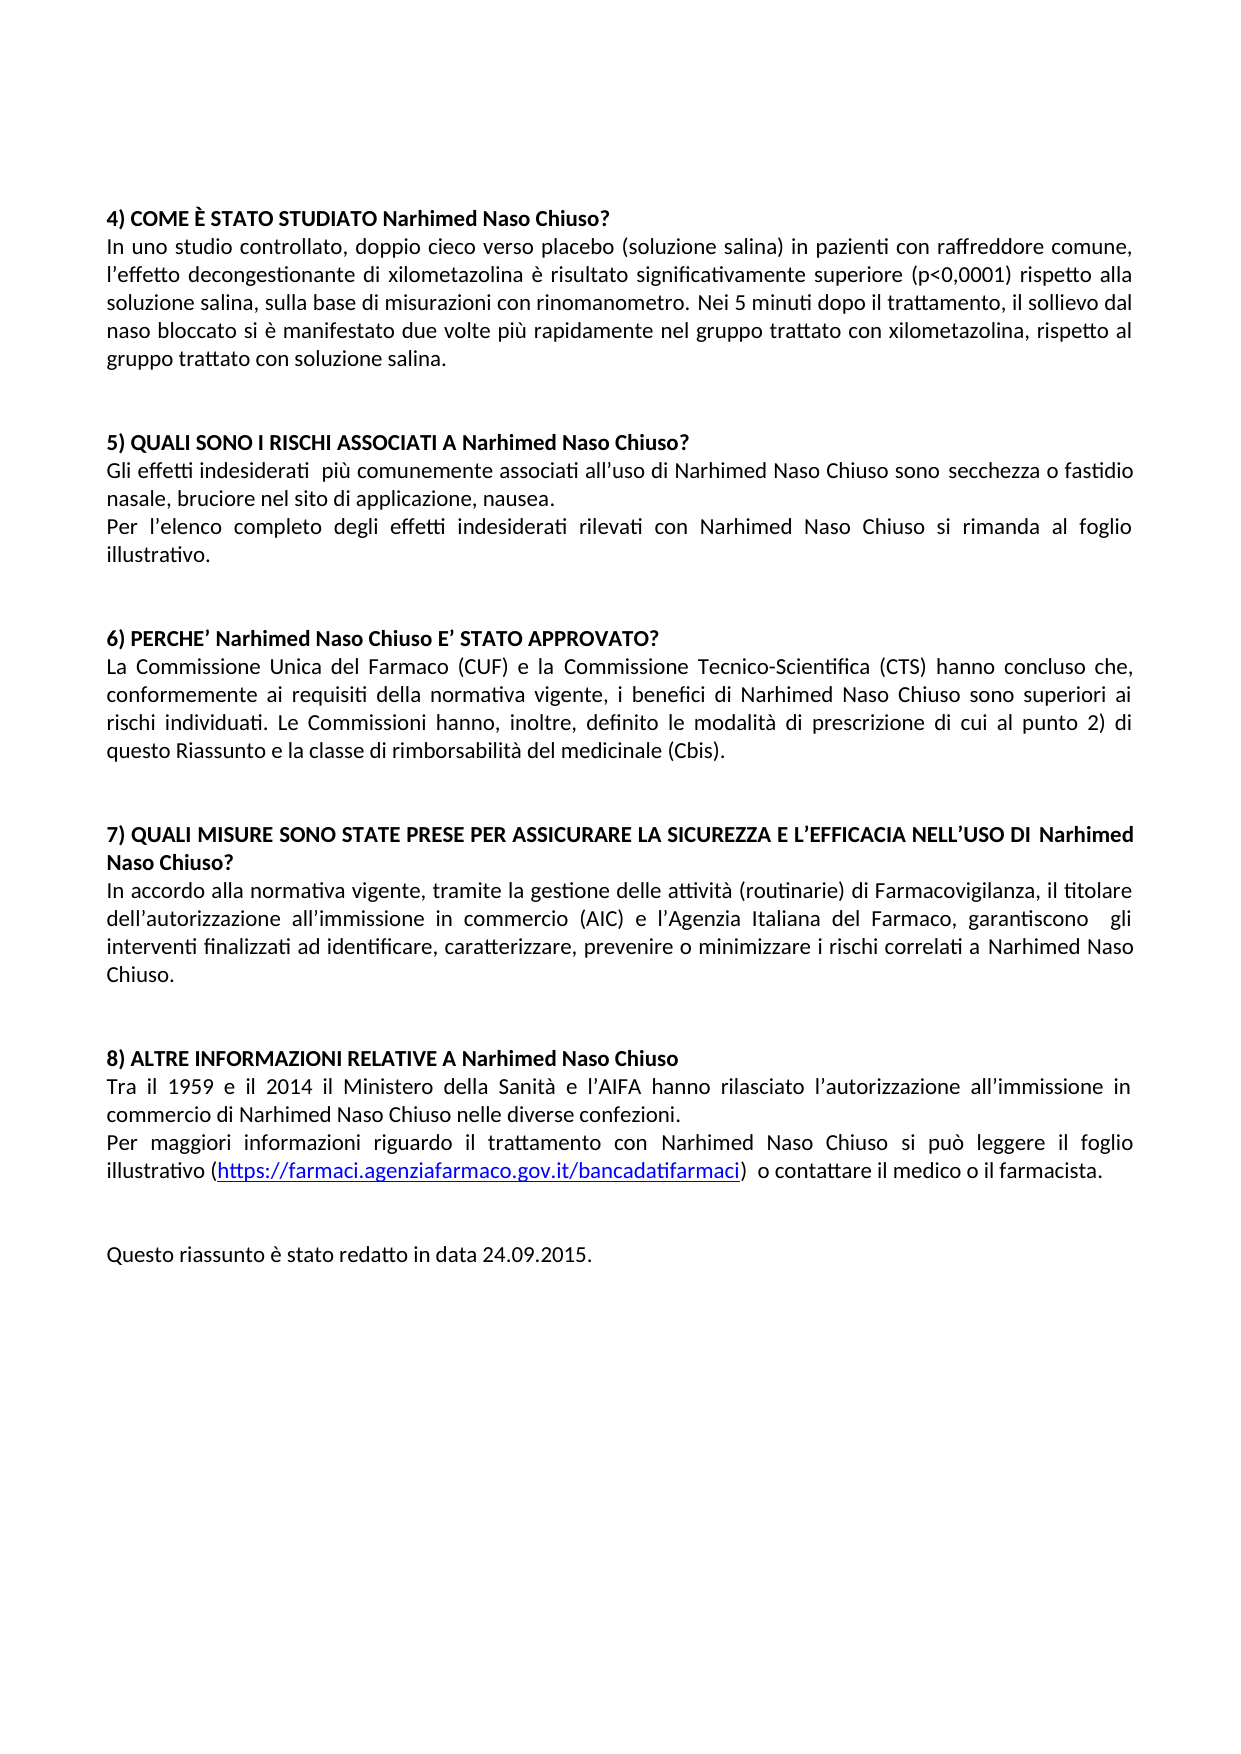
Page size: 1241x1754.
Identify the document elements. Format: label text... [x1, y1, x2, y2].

text 6) PERCHE’ Narhimed Naso Chiuso E’ STATO APPROVATO? [106, 624, 1134, 652]
text Per maggiori informazioni riguardo il trattamento con Narhimed Naso Chiuso si può leggere il foglio illustrativo (https://farmaci.agenziafarmaco.gov.it/bancadatifarmaci) o contattare il medico o il farmacista. [106, 1128, 1134, 1184]
text 7) QUALI MISURE SONO STATE PRESE PER ASSICURARE LA SICUREZZA E L’EFFICACIA NELL’USO DI Narhimed Naso Chiuso? [106, 820, 1134, 876]
text Per l’elenco completo degli effetti indesiderati rilevati con Narhimed Naso Chiuso si rimanda al foglio illustrativo. [106, 512, 1134, 568]
text La Commissione Unica del Farmaco (CUF) e la Commissione Tecnico-Scientifica (CTS) hanno concluso che, conformemente ai requisiti della normativa vigente, i benefici di Narhimed Naso Chiuso sono superiori ai rischi individuati. Le Commissioni hanno, inoltre, definito le modalità di prescrizione di cui al punto 2) di questo Riassunto e la classe di rimborsabilità del medicinale (Cbis). [106, 652, 1134, 764]
text In uno studio controllato, doppio cieco verso placebo (soluzione salina) in pazienti con raffreddore comune, l’effetto decongestionante di xilometazolina è risultato significativamente superiore (p<0,0001) rispetto alla soluzione salina, sulla base di misurazioni con rinomanometro. Nei 5 minuti dopo il trattamento, il sollievo dal naso bloccato si è manifestato due volte più rapidamente nel gruppo trattato con xilometazolina, rispetto al gruppo trattato con soluzione salina. [106, 232, 1134, 372]
text 5) QUALI SONO I RISCHI ASSOCIATI A Narhimed Naso Chiuso? [106, 428, 1134, 456]
text In accordo alla normativa vigente, tramite la gestione delle attività (routinarie) di Farmacovigilanza, il titolare dell’autorizzazione all’immissione in commercio (AIC) e l’Agenzia Italiana del Farmaco, garantiscono gli interventi finalizzati ad identificare, caratterizzare, prevenire o minimizzare i rischi correlati a Narhimed Naso Chiuso. [106, 876, 1134, 988]
text Questo riassunto è stato redatto in data 24.09.2015. [106, 1241, 1134, 1268]
text Gli effetti indesiderati più comunemente associati all’uso di Narhimed Naso Chiuso sono secchezza o fastidio nasale, bruciore nel sito di applicazione, nausea. [106, 456, 1134, 512]
text 8) ALTRE INFORMAZIONI RELATIVE A Narhimed Naso Chiuso [106, 1044, 1134, 1072]
text 4) COME È STATO STUDIATO Narhimed Naso Chiuso? [106, 204, 1134, 232]
text Tra il 1959 e il 2014 il Ministero della Sanità e l’AIFA hanno rilasciato l’autorizzazione all’immissione in commercio di Narhimed Naso Chiuso nelle diverse confezioni. [106, 1072, 1134, 1128]
